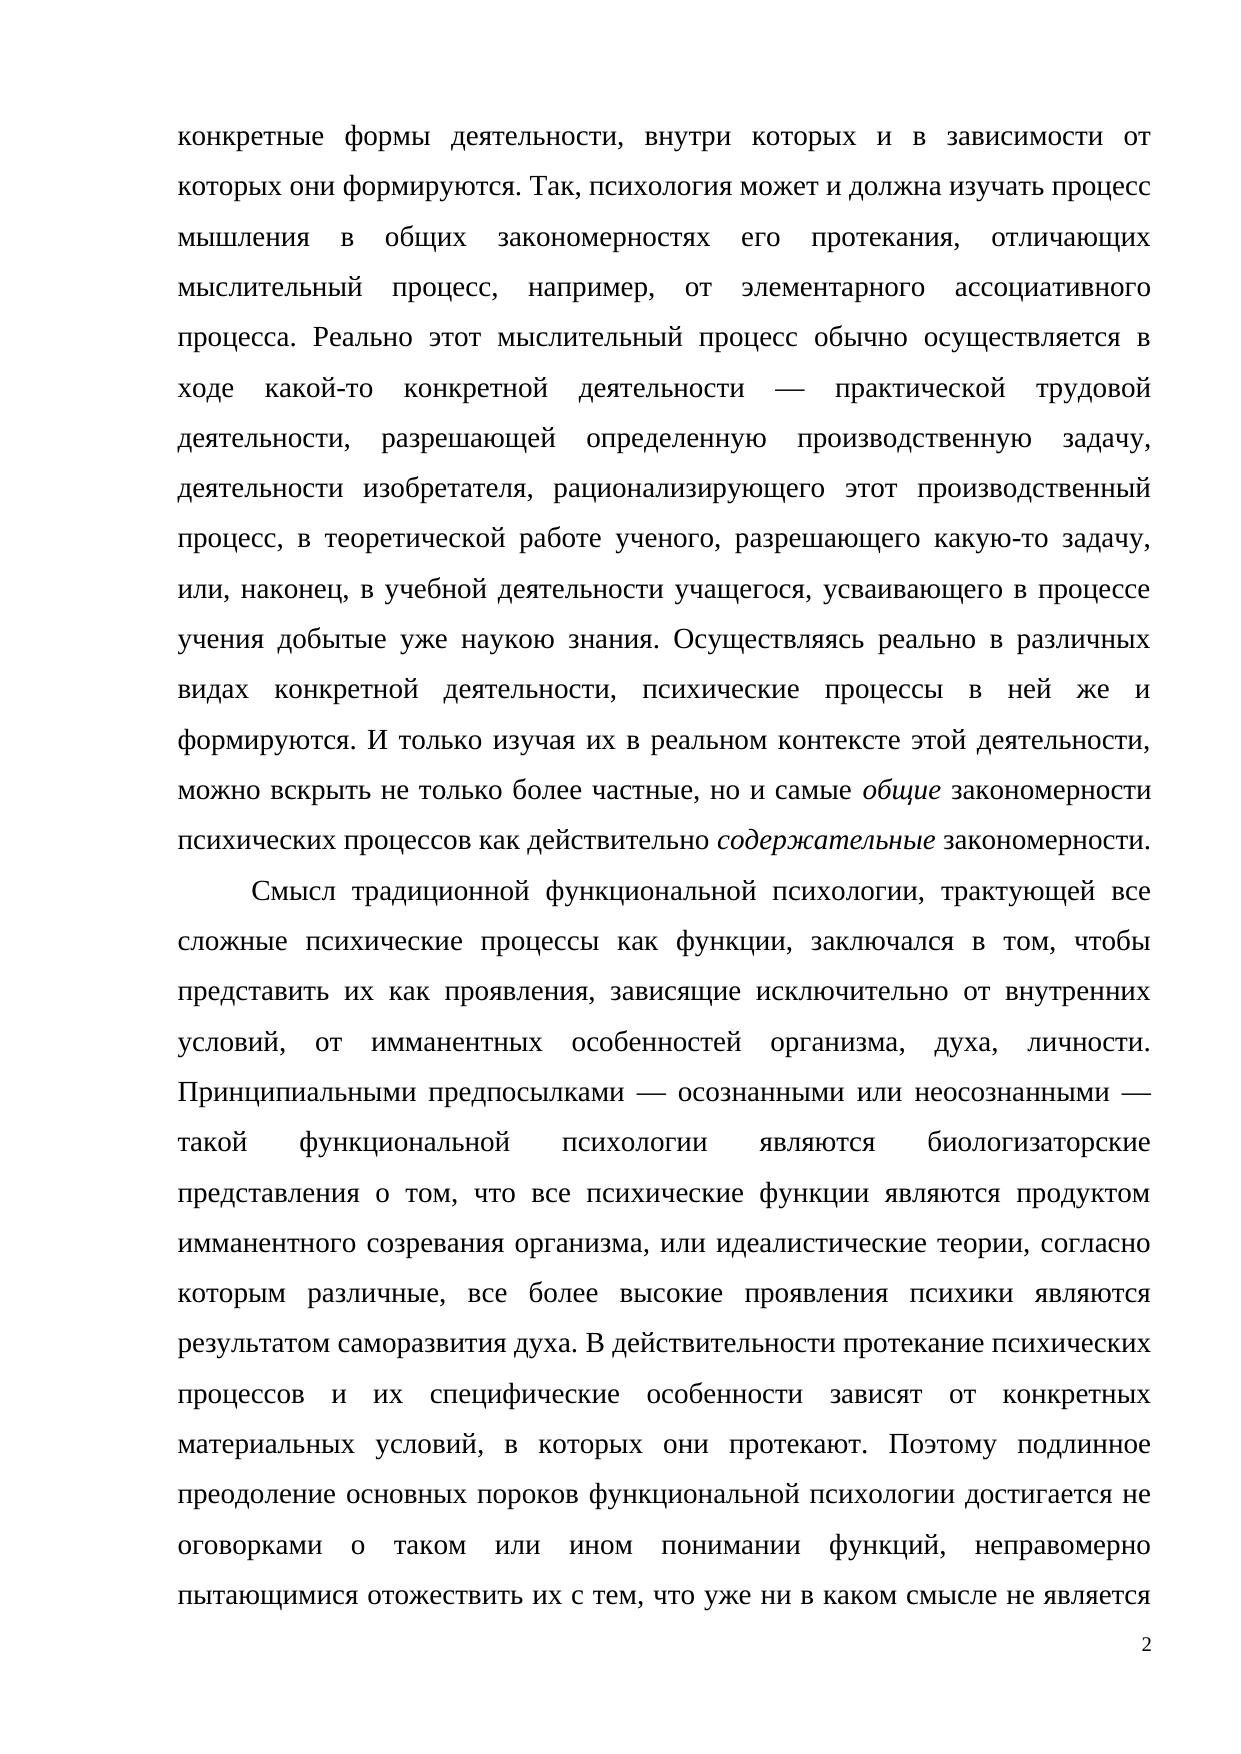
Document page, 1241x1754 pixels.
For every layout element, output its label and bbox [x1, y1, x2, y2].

text [177, 873, 1152, 1611]
text [177, 118, 1152, 856]
